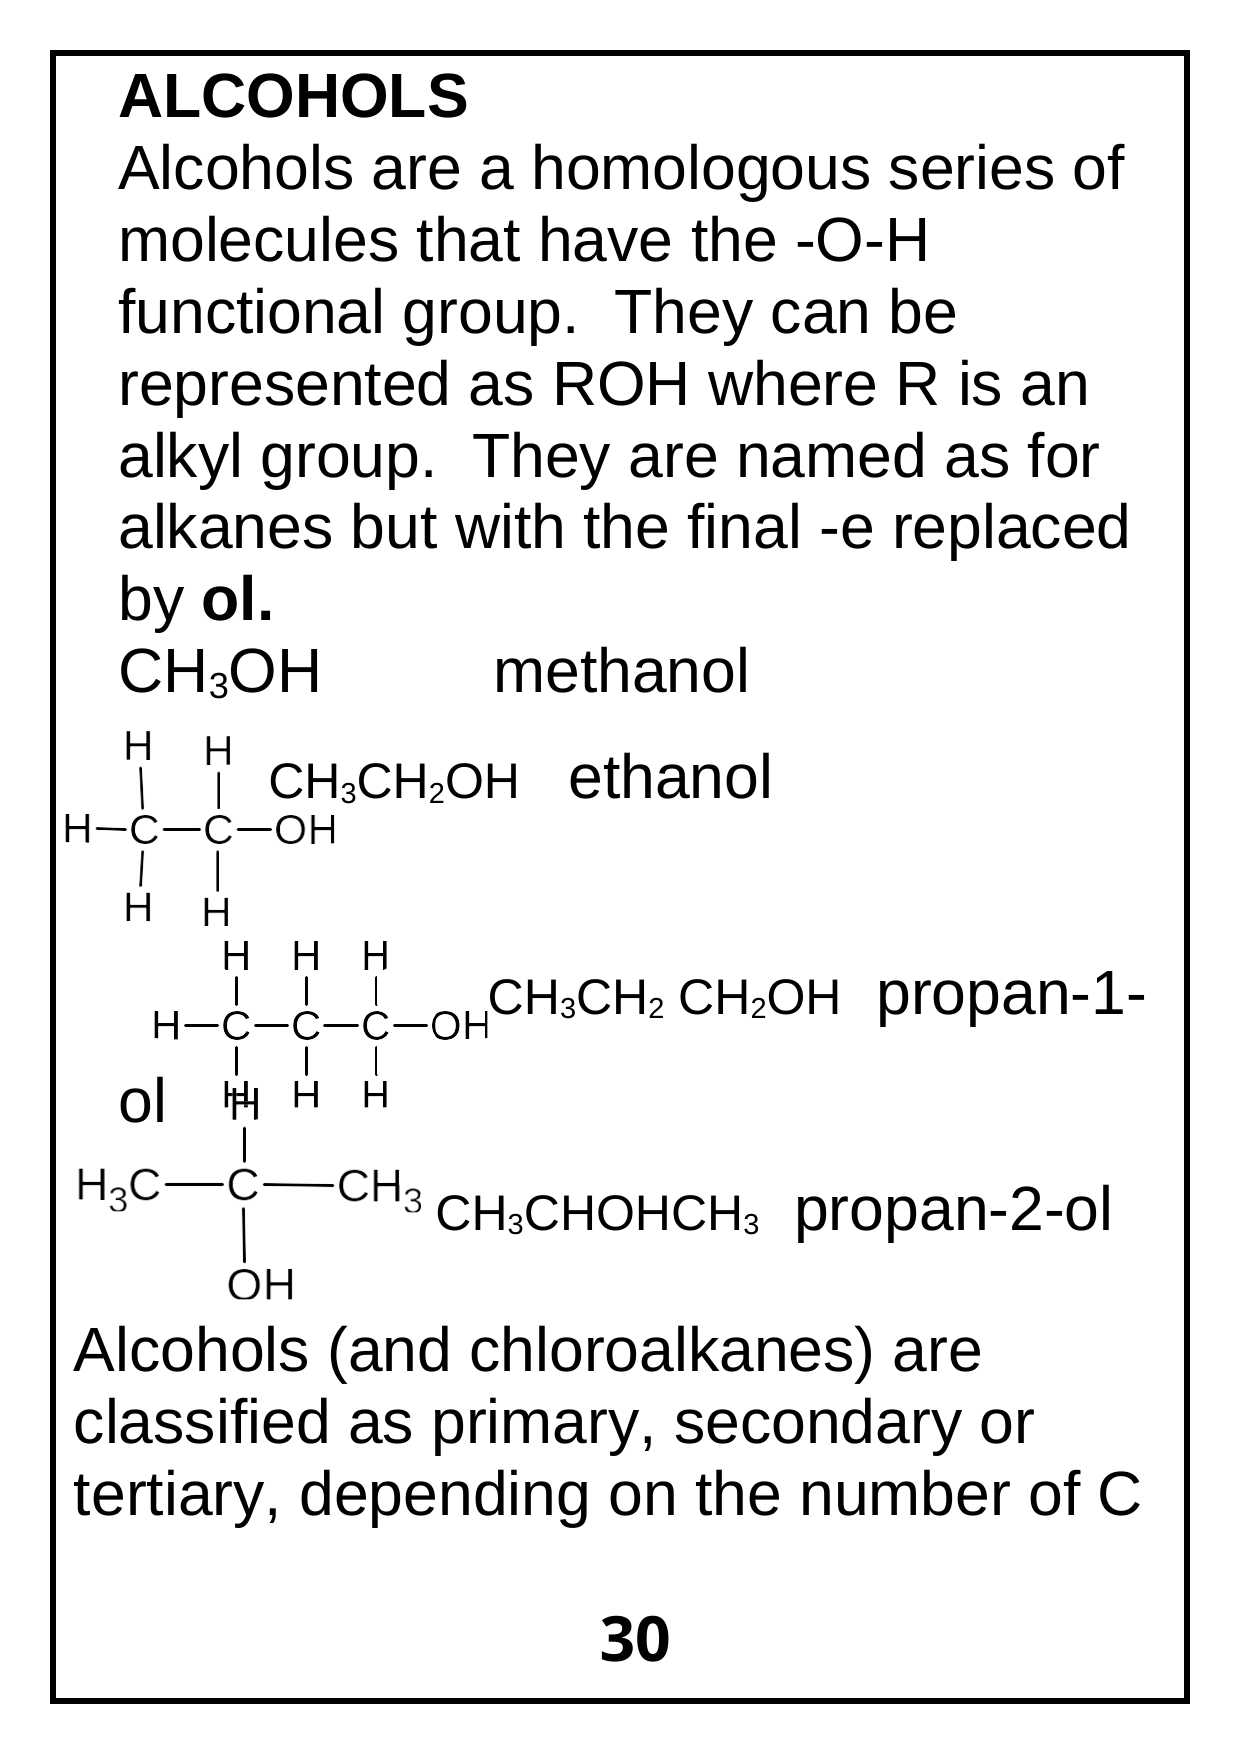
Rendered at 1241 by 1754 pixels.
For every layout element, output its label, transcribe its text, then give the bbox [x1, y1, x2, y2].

text CH3CH2OH ethanol [118, 740, 1152, 812]
text CH3OH methanol [118, 634, 1152, 706]
text CH3CH2 CH2OH propan-1-ol [118, 956, 1152, 1135]
text Alcohols are a homologous series of molecules that have the -O-H functional group. They can be represented as ROH where R is an alkyl group. They are named as for alkanes but with the final -e replaced by ol. [118, 131, 1152, 634]
subtitle ALCOHOLS [118, 59, 1152, 131]
text CH3CHOHCH3 propan-2-ol [118, 1171, 1152, 1243]
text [74, 1313, 1152, 1529]
